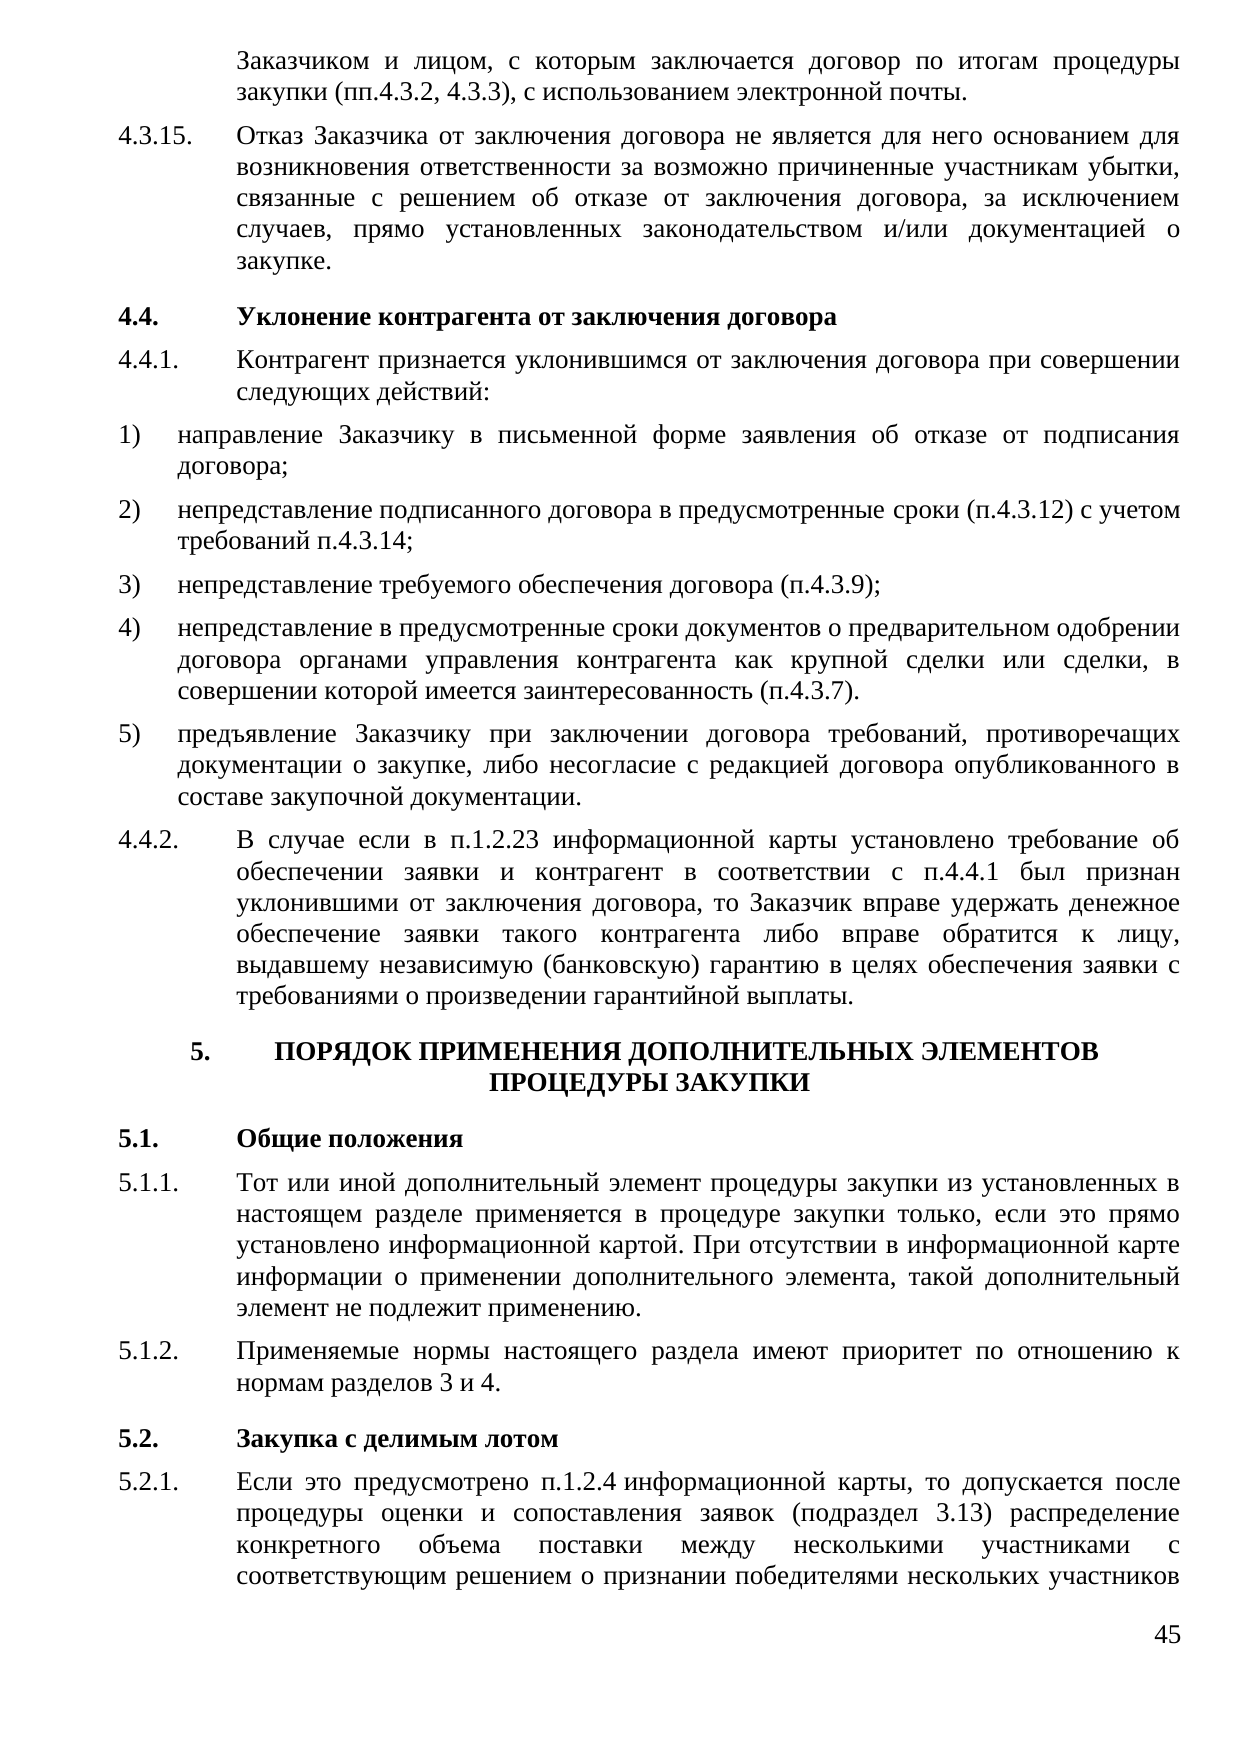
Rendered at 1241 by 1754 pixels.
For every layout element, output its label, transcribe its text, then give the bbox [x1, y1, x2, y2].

text В случае если в п.1.2.23 информационной карты установлено требование об обеспечении заявки и контрагент в соответствии с п.4.4.1 был признан уклонившими от заключения договора, то Заказчик вправе удержать денежное обеспечение заявки такого контрагента либо вправе обратится к лицу, выдавшему независимую (банковскую) гарантию в целях обеспечения заявки с требованиями о произведении гарантийной выплаты. [118, 823, 1181, 1010]
text непредставление подписанного договора в предусмотренные сроки (п.4.3.12) с учетом требований п.4.3.14; [118, 493, 1181, 555]
text Порядок применения дополнительных элементов процедуры закупки [118, 1035, 1181, 1098]
text предъявление Заказчику при заключении договора требований, противоречащих документации о закупке, либо несогласие с редакцией договора опубликованного в составе закупочной документации. [118, 717, 1181, 811]
text Тот или иной дополнительный элемент процедуры закупки из установленных в настоящем разделе применяется в процедуре закупки только, если это прямо установлено информационной картой. При отсутствии в информационной карте информации о применении дополнительного элемента, такой дополнительный элемент не подлежит применению. [118, 1166, 1181, 1322]
text непредставление в предусмотренные сроки документов о предварительном одобрении договора органами управления контрагента как крупной сделки или сделки, в совершении которой имеется заинтересованность (п.4.3.7). [118, 612, 1181, 705]
text Закупка с делимым лотом [118, 1422, 1181, 1453]
text Уклонение контрагента от заключения договора [118, 300, 1181, 331]
text Общие положения [118, 1123, 1181, 1154]
text направление Заказчику в письменной форме заявления об отказе от подписания договора; [118, 418, 1181, 481]
text Контрагент признается уклонившимся от заключения договора при совершении следующих действий: [118, 343, 1181, 406]
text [118, 1465, 1181, 1590]
text Применяемые нормы настоящего раздела имеют приоритет по отношению к нормам разделов 3 и 4. [118, 1334, 1181, 1397]
text непредставление требуемого обеспечения договора (п.4.3.9); [118, 568, 1181, 599]
text Отказ Заказчика от заключения договора не является для него основанием для возникновения ответственности за возможно причиненные участникам убытки, связанные с решением об отказе от заключения договора, за исключением случаев, прямо установленных законодательством и/или документацией о закупке. [118, 119, 1181, 275]
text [118, 44, 1181, 107]
